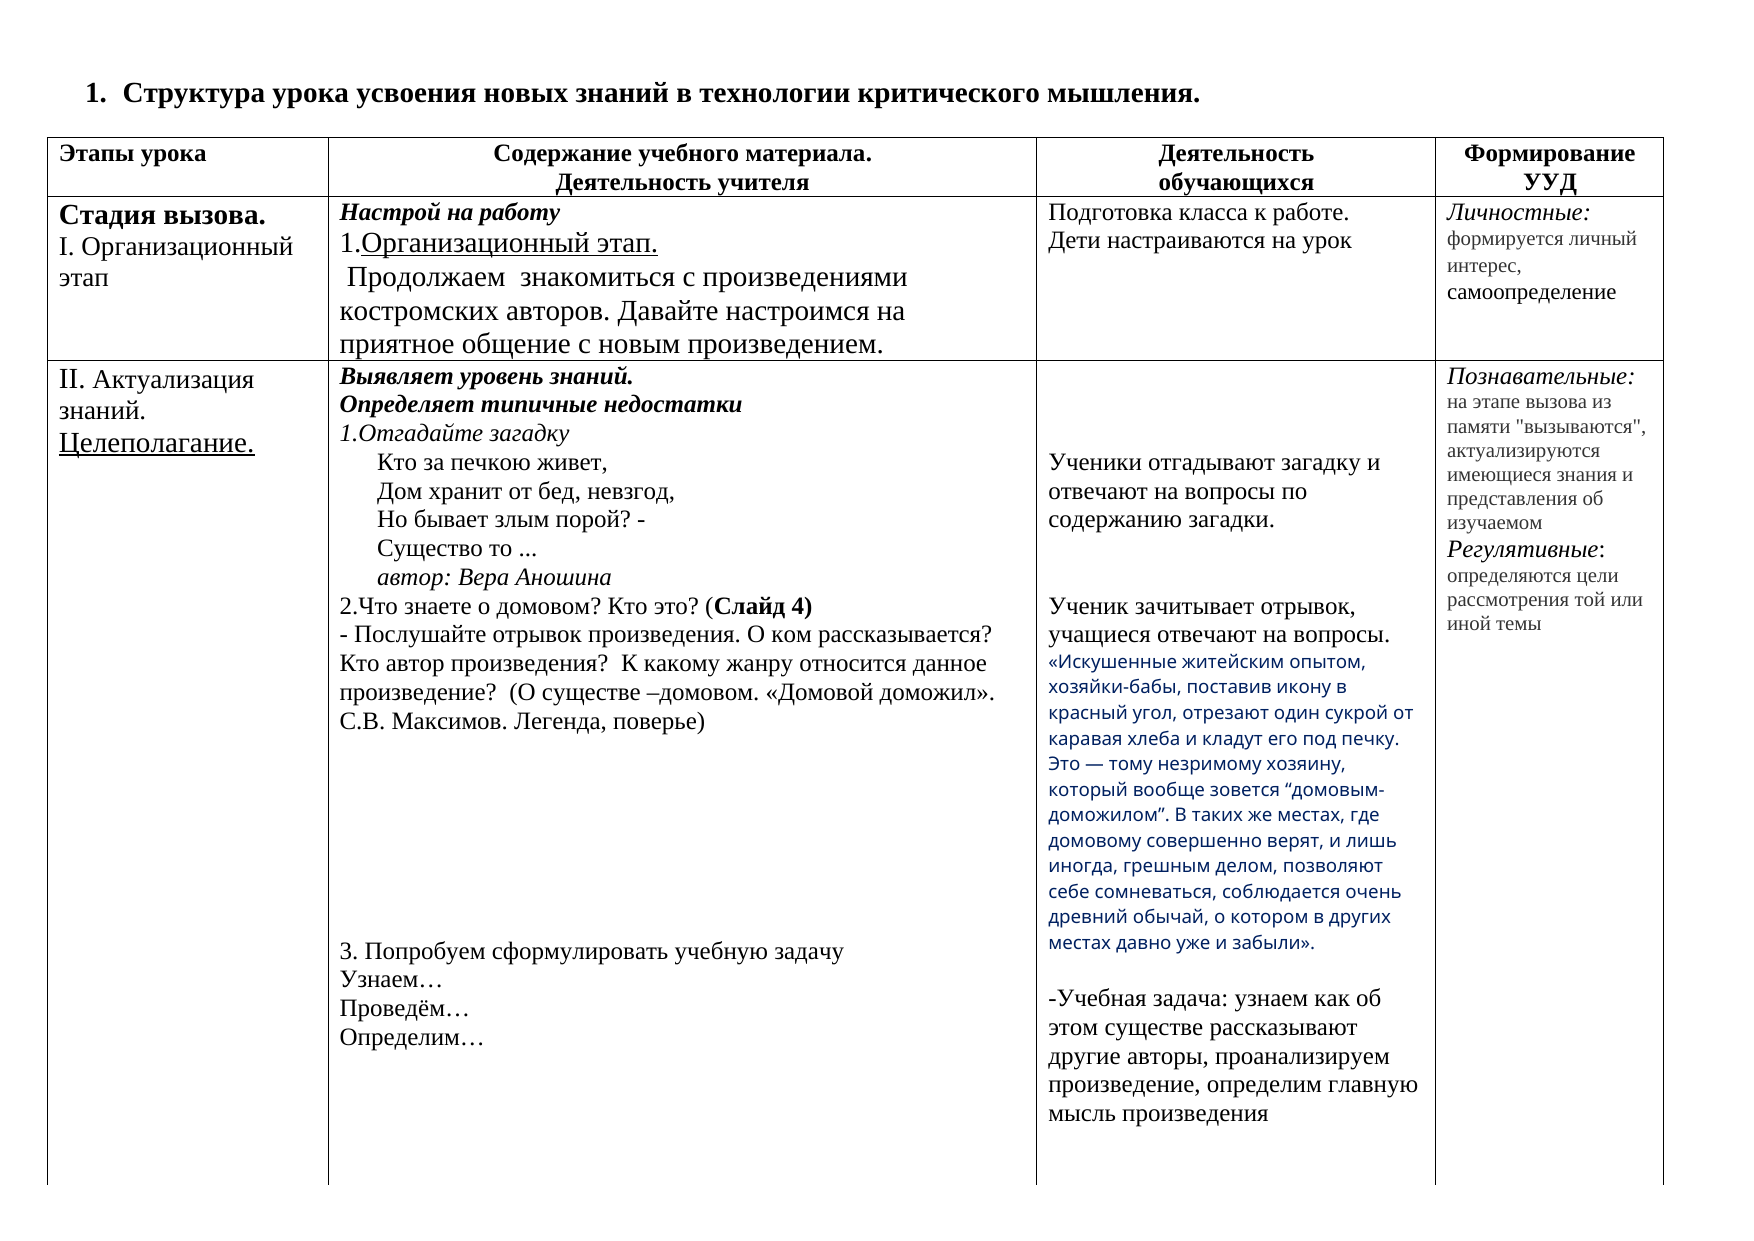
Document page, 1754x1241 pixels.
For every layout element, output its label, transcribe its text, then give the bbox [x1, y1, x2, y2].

table_cell Личностные: формируется личный интерес, самоопределение [1436, 197, 1663, 360]
table_cell Подготовка класса к работе. Дети настраиваются на урок [1037, 197, 1435, 360]
list Структура урока усвоения новых знаний в технологии критического мышления. [85, 75, 1707, 137]
table_header Этапы урока [48, 138, 328, 196]
table_cell Настрой на работу 1.Организационный этап. Продолжаем знакомиться с произведениями костромских авторов. Давайте настроимся на приятное общение с новым произведением. [329, 197, 1036, 360]
table_header Формирование УУД [1436, 138, 1663, 196]
table_cell Выявляет уровень знаний. Определяет типичные недостатки 1.Отгадайте загадку Кто за печкою живет, Дом хранит от бед, невзгод, Но бывает злым порой? - Существо то ... автор: Вера Аношина 2.Что знаете о домовом? Кто это? (Слайд 4) - Послушайте отрывок произведения. О ком рассказывается? Кто автор произведения? К какому жанру относится данное произведение? (О существе –домовом. «Домовой доможил». С.В. Максимов. Легенда, поверье) 3. Попробуем сформулировать учебную задачу Узнаем… Проведём… Определим… [329, 361, 1036, 1184]
table_cell Стадия вызова. I. Организационный этап [48, 197, 328, 360]
table_cell II. Актуализация знаний. Целеполагание. [48, 361, 328, 1184]
table_header Деятельность обучающихся [1037, 138, 1435, 196]
table_header Содержание учебного материала. Деятельность учителя [329, 138, 1036, 196]
table_cell Ученики отгадывают загадку и отвечают на вопросы по содержанию загадки. Ученик зачитывает отрывок, учащиеся отвечают на вопросы. «Искушенные житейским опытом, хозяйки-бабы, поставив икону в красный угол, отрезают один сукрой от каравая хлеба и кладут его под печку. Это — тому незримому хозяину, который вообще зовется “домовым-доможилом”. В таких же местах, где домовому совершенно верят, и лишь иногда, грешным делом, позволяют себе сомневаться, соблюдается очень древний обычай, о котором в других местах давно уже и забыли». -Учебная задача: узнаем как об этом существе рассказывают другие авторы, проанализируем произведение, определим главную мысль произведения [1037, 361, 1435, 1184]
table_cell Познавательные: на этапе вызова из памяти "вызываются", актуализируются имеющиеся знания и представления об изучаемом Регулятивные: определяются цели рассмотрения той или иной темы [1436, 361, 1663, 1184]
